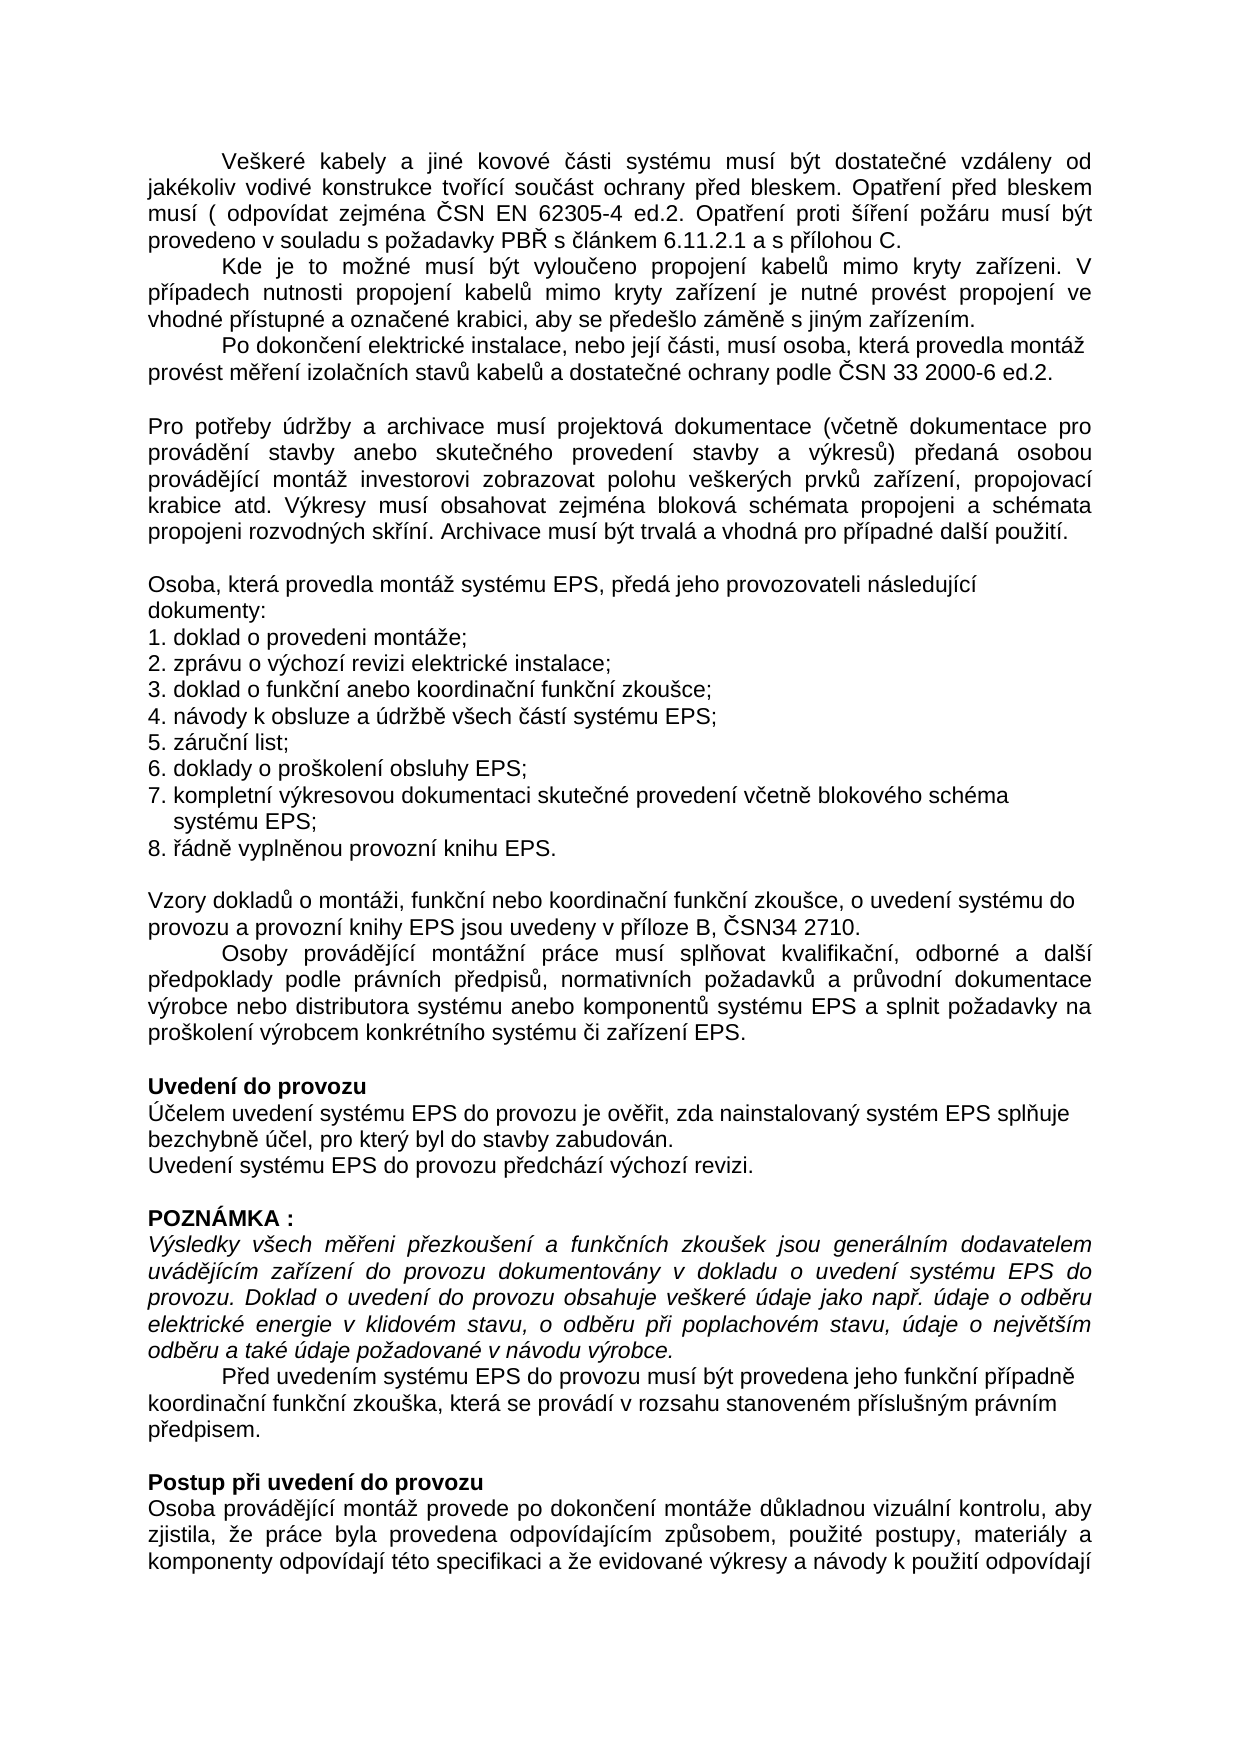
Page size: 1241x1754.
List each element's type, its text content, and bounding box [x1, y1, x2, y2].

text Uvedení do provozu [148, 1073, 1093, 1100]
text POZNÁMKA : [148, 1205, 1093, 1231]
text 7. kompletní výkresovou dokumentaci skutečné provedení včetně blokového schéma [148, 782, 1093, 808]
text 5. záruční list; [148, 729, 1093, 755]
text Postup při uvedení do provozu [148, 1469, 1093, 1495]
text Po dokončení elektrické instalace, nebo její části, musí osoba, která provedla montáž provést měření izolačních stavů kabelů a dostatečné ochrany podle ČSN 33 2000-6 ed.2. [148, 332, 1093, 385]
text Výsledky všech měřeni přezkoušení a funkčních zkoušek jsou generálním dodavatelem uvádějícím zařízení do provozu dokumentovány v dokladu o uvedení systému EPS do provozu. Doklad o uvedení do provozu obsahuje veškeré údaje jako např. údaje o odběru elektrické energie v klidovém stavu, o odběru při poplachovém stavu, údaje o největším odběru a také údaje požadované v návodu výrobce. [148, 1231, 1093, 1363]
text 2. zprávu o výchozí revizi elektrické instalace; [148, 650, 1093, 676]
text Kde je to možné musí být vyloučeno propojení kabelů mimo kryty zařízeni. V případech nutnosti propojení kabelů mimo kryty zařízení je nutné provést propojení ve vhodné přístupné a označené krabici, aby se předešlo záměně s jiným zařízením. [148, 253, 1093, 332]
text Vzory dokladů o montáži, funkční nebo koordinační funkční zkoušce, o uvedení systému do provozu a provozní knihy EPS jsou uvedeny v příloze B, ČSN34 2710. [148, 887, 1093, 940]
text Osoba, která provedla montáž systému EPS, předá jeho provozovateli následující dokumenty: [148, 571, 1093, 624]
text 6. doklady o proškolení obsluhy EPS; [148, 755, 1093, 782]
text 1. doklad o provedeni montáže; [148, 624, 1093, 650]
text 3. doklad o funkční anebo koordinační funkční zkoušce; [148, 676, 1093, 703]
text Účelem uvedení systému EPS do provozu je ověřit, zda nainstalovaný systém EPS splňuje bezchybně účel, pro který byl do stavby zabudován. [148, 1100, 1093, 1152]
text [148, 1495, 1093, 1574]
text 8. řádně vyplněnou provozní knihu EPS. [148, 834, 1093, 861]
text 4. návody k obsluze a údržbě všech částí systému EPS; [148, 703, 1093, 729]
text systému EPS; [148, 808, 1093, 834]
text Uvedení systému EPS do provozu předchází výchozí revizi. [148, 1152, 1093, 1179]
text Před uvedením systému EPS do provozu musí být provedena jeho funkční případně koordinační funkční zkouška, která se provádí v rozsahu stanoveném příslušným právním předpisem. [148, 1363, 1093, 1442]
text Osoby provádějící montážní práce musí splňovat kvalifikační, odborné a další předpoklady podle právních předpisů, normativních požadavků a průvodní dokumentace výrobce nebo distributora systému anebo komponentů systému EPS a splnit požadavky na proškolení výrobcem konkrétního systému či zařízení EPS. [148, 940, 1093, 1045]
text Pro potřeby údržby a archivace musí projektová dokumentace (včetně dokumentace pro provádění stavby anebo skutečného provedení stavby a výkresů) předaná osobou provádějící montáž investorovi zobrazovat polohu veškerých prvků zařízení, propojovací krabice atd. Výkresy musí obsahovat zejména bloková schémata propojeni a schémata propojeni rozvodných skříní. Archivace musí být trvalá a vhodná pro případné další použití. [148, 413, 1093, 544]
text Veškeré kabely a jiné kovové části systému musí být dostatečné vzdáleny od jakékoliv vodivé konstrukce tvořící součást ochrany před bleskem. Opatření před bleskem musí ( odpovídat zejména ČSN EN 62305-4 ed.2. Opatření proti šíření požáru musí být provedeno v souladu s požadavky PBŘ s článkem 6.11.2.1 a s přílohou C. [148, 148, 1093, 253]
